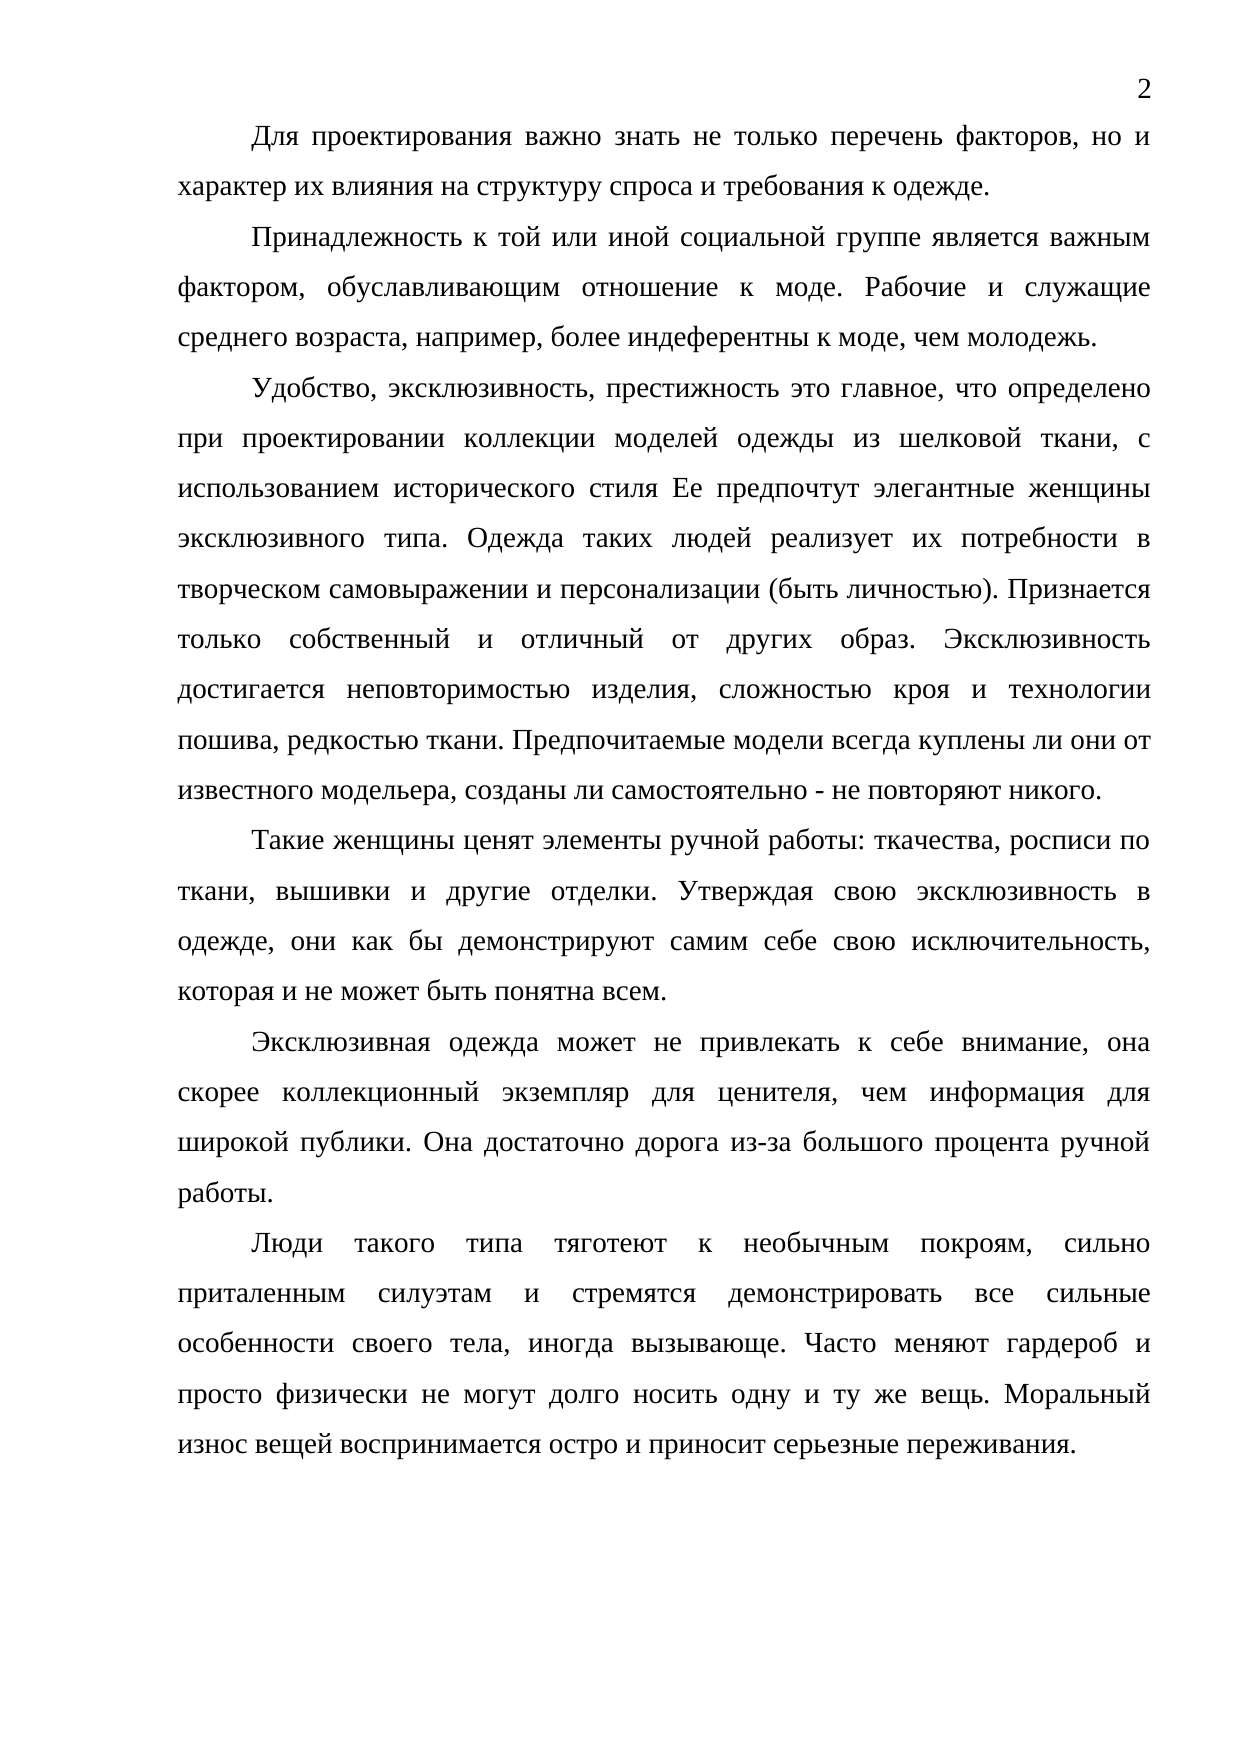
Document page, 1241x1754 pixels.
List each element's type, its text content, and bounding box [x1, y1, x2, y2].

text Принадлежность к той или иной социальной группе является важным фактором, обуславливающим отношение к моде. Рабочие и служащие среднего возраста, например, более индеферентны к моде, чем молодежь. [177, 219, 1152, 353]
text Такие женщины ценят элементы ручной работы: ткачества, росписи по ткани, вышивки и другие отделки. Утверждая свою эксклюзивность в одежде, они как бы демонстрируют самим себе свою исключительность, которая и не может быть понятна всем. [177, 822, 1152, 1007]
text Удобство, эксклюзивность, престижность это главное, что определено при проектировании коллекции моделей одежды из шелковой ткани, с использованием исторического стиля Ее предпочтут элегантные женщины эксклюзивного типа. Одежда таких людей реализует их потребности в творческом самовыражении и персонализации (быть личностью). Признается только собственный и отличный от других образ. Эксклюзивность достигается неповторимостью изделия, сложностью кроя и технологии пошива, редкостью ткани. Предпочитаемые модели всегда куплены ли они от известного модельера, созданы ли самостоятельно - не повторяют никого. [177, 370, 1152, 806]
text Люди такого типа тяготеют к необычным покроям, сильно приталенным силуэтам и стремятся демонстрировать все сильные особенности своего тела, иногда вызывающе. Часто меняют гардероб и просто физически не могут долго носить одну и ту же вещь. Моральный износ вещей воспринимается остро и приносит серьезные переживания. [177, 1225, 1152, 1460]
text Для проектирования важно знать не только перечень факторов, но и характер их влияния на структуру спроса и требования к одежде. [177, 118, 1152, 202]
text Эксклюзивная одежда может не привлекать к себе внимание, она скорее коллекционный экземпляр для ценителя, чем информация для широкой публики. Она достаточно дорога из-за большого процента ручной работы. [177, 1024, 1152, 1208]
